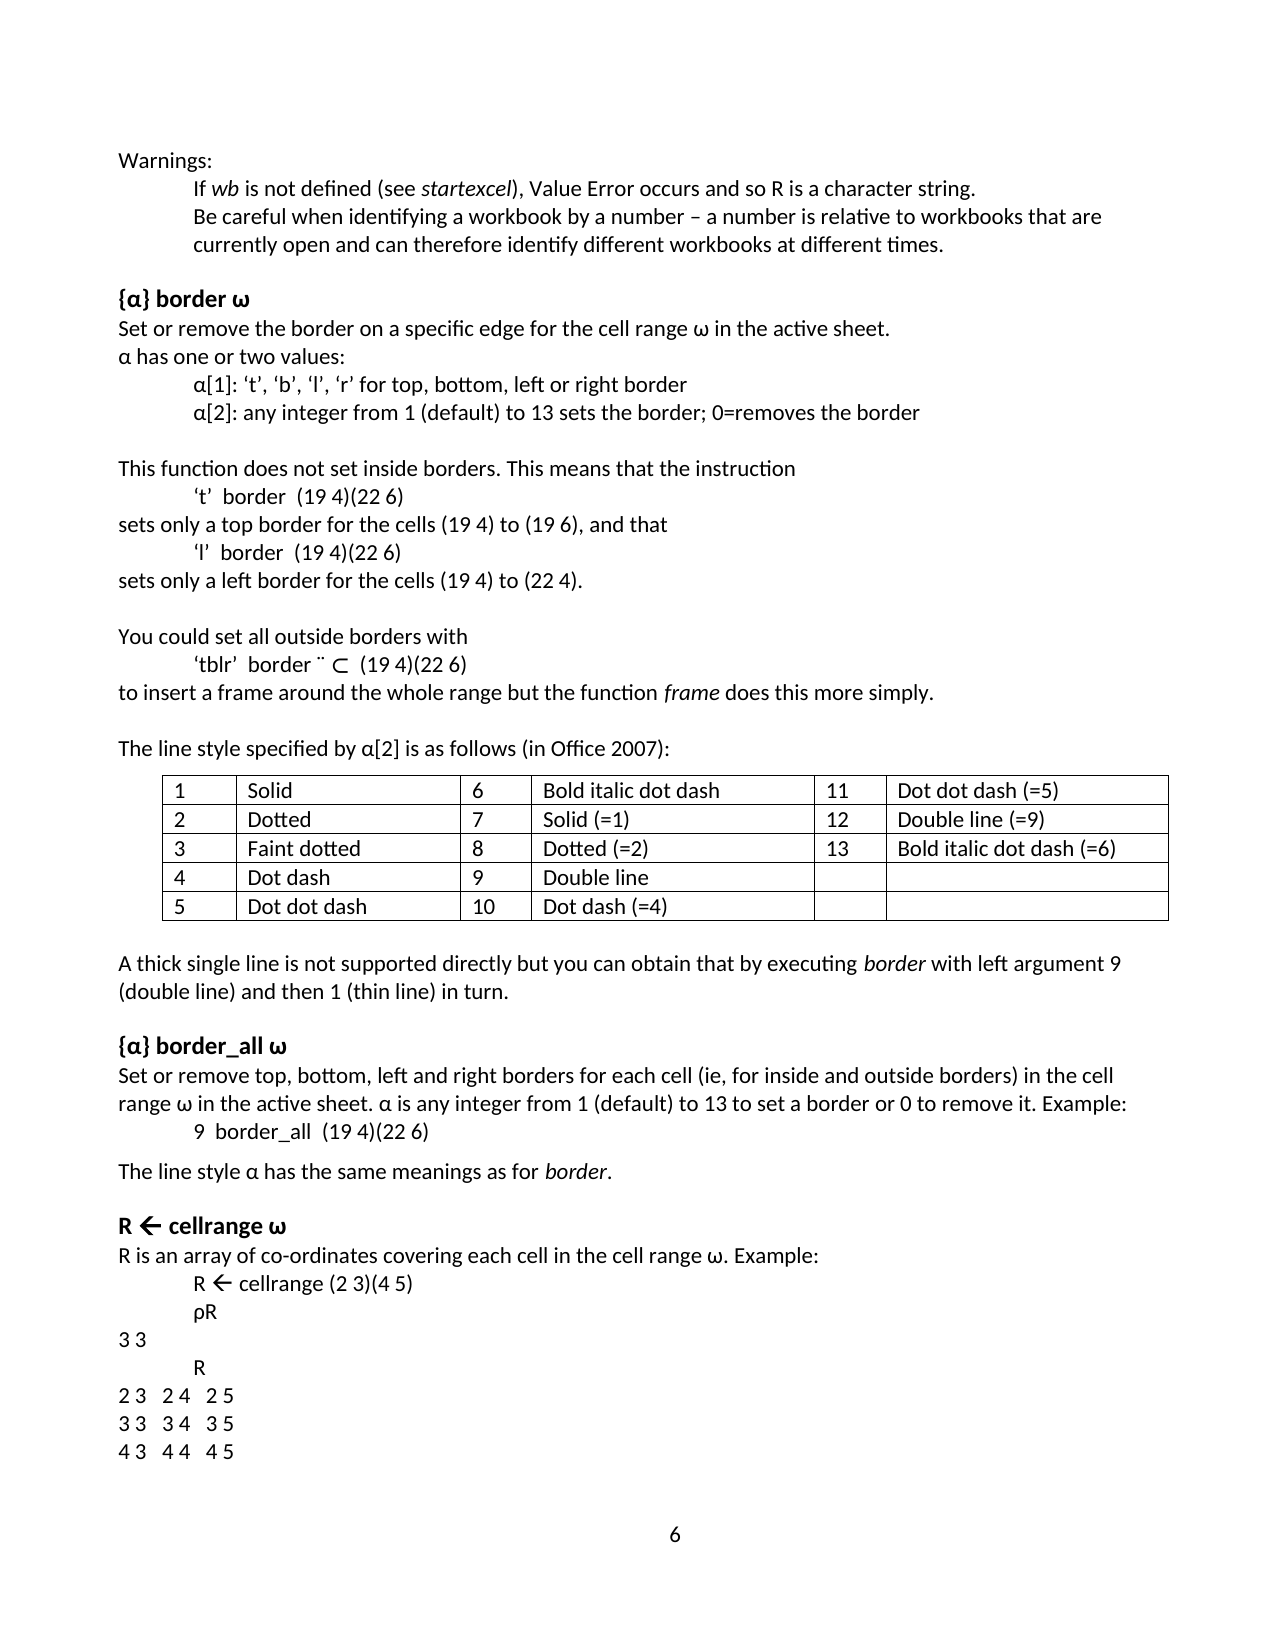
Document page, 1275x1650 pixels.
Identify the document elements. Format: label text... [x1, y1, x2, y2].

text R cellrange (2 3)(4 5) [193, 1269, 1157, 1297]
table_header 11 [815, 776, 886, 804]
text ‘l’ border (19 4)(22 6) [118, 538, 1157, 566]
text α[2]: any integer from 1 (default) to 13 sets the border; 0=removes the border [118, 398, 1157, 426]
subtitle {α} border_all ω [118, 1030, 1157, 1061]
text Set or remove the border on a specific edge for the cell range ω in the active sheet. [118, 314, 1157, 342]
table_cell Faint dotted [237, 834, 460, 862]
table_cell Dot dot dash [237, 892, 460, 920]
table_header 6 [461, 776, 531, 804]
table_cell 10 [461, 892, 531, 920]
table_header Bold italic dot dash [532, 776, 814, 804]
table_cell 9 [461, 863, 531, 891]
table_cell 3 [163, 834, 236, 862]
table_cell 12 [815, 805, 886, 833]
text α[1]: ‘t’, ‘b’, ‘l’, ‘r’ for top, bottom, left or right border [118, 370, 1157, 398]
table_cell Dotted [237, 805, 460, 833]
text ‘tblr’ border ¨ ⊂ (19 4)(22 6) [118, 650, 1157, 678]
text If wb is not defined (see startexcel), Value Error occurs and so R is a character string. [193, 174, 1157, 202]
text The line style specified by α[2] is as follows (in Office 2007): [118, 734, 1157, 762]
table_cell Dot dash [237, 863, 460, 891]
table_cell [887, 892, 1168, 920]
text R is an array of co-ordinates covering each cell in the cell range ω. Example: [118, 1241, 1157, 1269]
text R [118, 1353, 1157, 1381]
text ‘t’ border (19 4)(22 6) [118, 482, 1157, 510]
table_header Solid [237, 776, 460, 804]
table_cell Dot dash (=4) [532, 892, 814, 920]
table_cell Bold italic dot dash (=6) [887, 834, 1168, 862]
text 3 3 [118, 1325, 1157, 1353]
table_cell [815, 892, 886, 920]
text 4 3 4 4 4 5 [118, 1437, 1157, 1465]
table_cell Solid (=1) [532, 805, 814, 833]
text sets only a top border for the cells (19 4) to (19 6), and that [118, 510, 1157, 538]
text sets only a left border for the cells (19 4) to (22 4). [118, 566, 1157, 594]
text Be careful when identifying a workbook by a number – a number is relative to workbooks that are currently open and can therefore identify different workbooks at different times. [193, 202, 1157, 258]
table_cell Dotted (=2) [532, 834, 814, 862]
subtitle R cellrange ω [118, 1211, 1157, 1241]
table_cell 4 [163, 863, 236, 891]
text Set or remove top, bottom, left and right borders for each cell (ie, for inside and outside borders) in the cell range ω in the active sheet. α is any integer from 1 (default) to 13 to set a border or 0 to remove it. Example: [118, 1061, 1157, 1117]
text You could set all outside borders with [118, 622, 1157, 650]
text This function does not set inside borders. This means that the instruction [118, 454, 1157, 482]
table_header 1 [163, 776, 236, 804]
table_cell 8 [461, 834, 531, 862]
text ρR [193, 1297, 1157, 1325]
table_cell 7 [461, 805, 531, 833]
table_cell [815, 863, 886, 891]
text 2 3 2 4 2 5 [118, 1381, 1157, 1409]
text to insert a frame around the whole range but the function frame does this more simply. [118, 678, 1157, 706]
table_cell [887, 863, 1168, 891]
text 9 border_all (19 4)(22 6) [193, 1117, 1157, 1145]
table_header Dot dot dash (=5) [887, 776, 1168, 804]
text Warnings: [118, 146, 1157, 174]
text The line style α has the same meanings as for border. [118, 1157, 1157, 1186]
table_cell Double line (=9) [887, 805, 1168, 833]
text A thick single line is not supported directly but you can obtain that by executing border with left argument 9 (double line) and then 1 (thin line) in turn. [118, 949, 1157, 1005]
text 3 3 3 4 3 5 [118, 1409, 1157, 1437]
table_cell 2 [163, 805, 236, 833]
table_cell 13 [815, 834, 886, 862]
table_cell 5 [163, 892, 236, 920]
text α has one or two values: [118, 342, 1157, 370]
table_cell Double line [532, 863, 814, 891]
subtitle {α} border ω [118, 283, 1157, 314]
